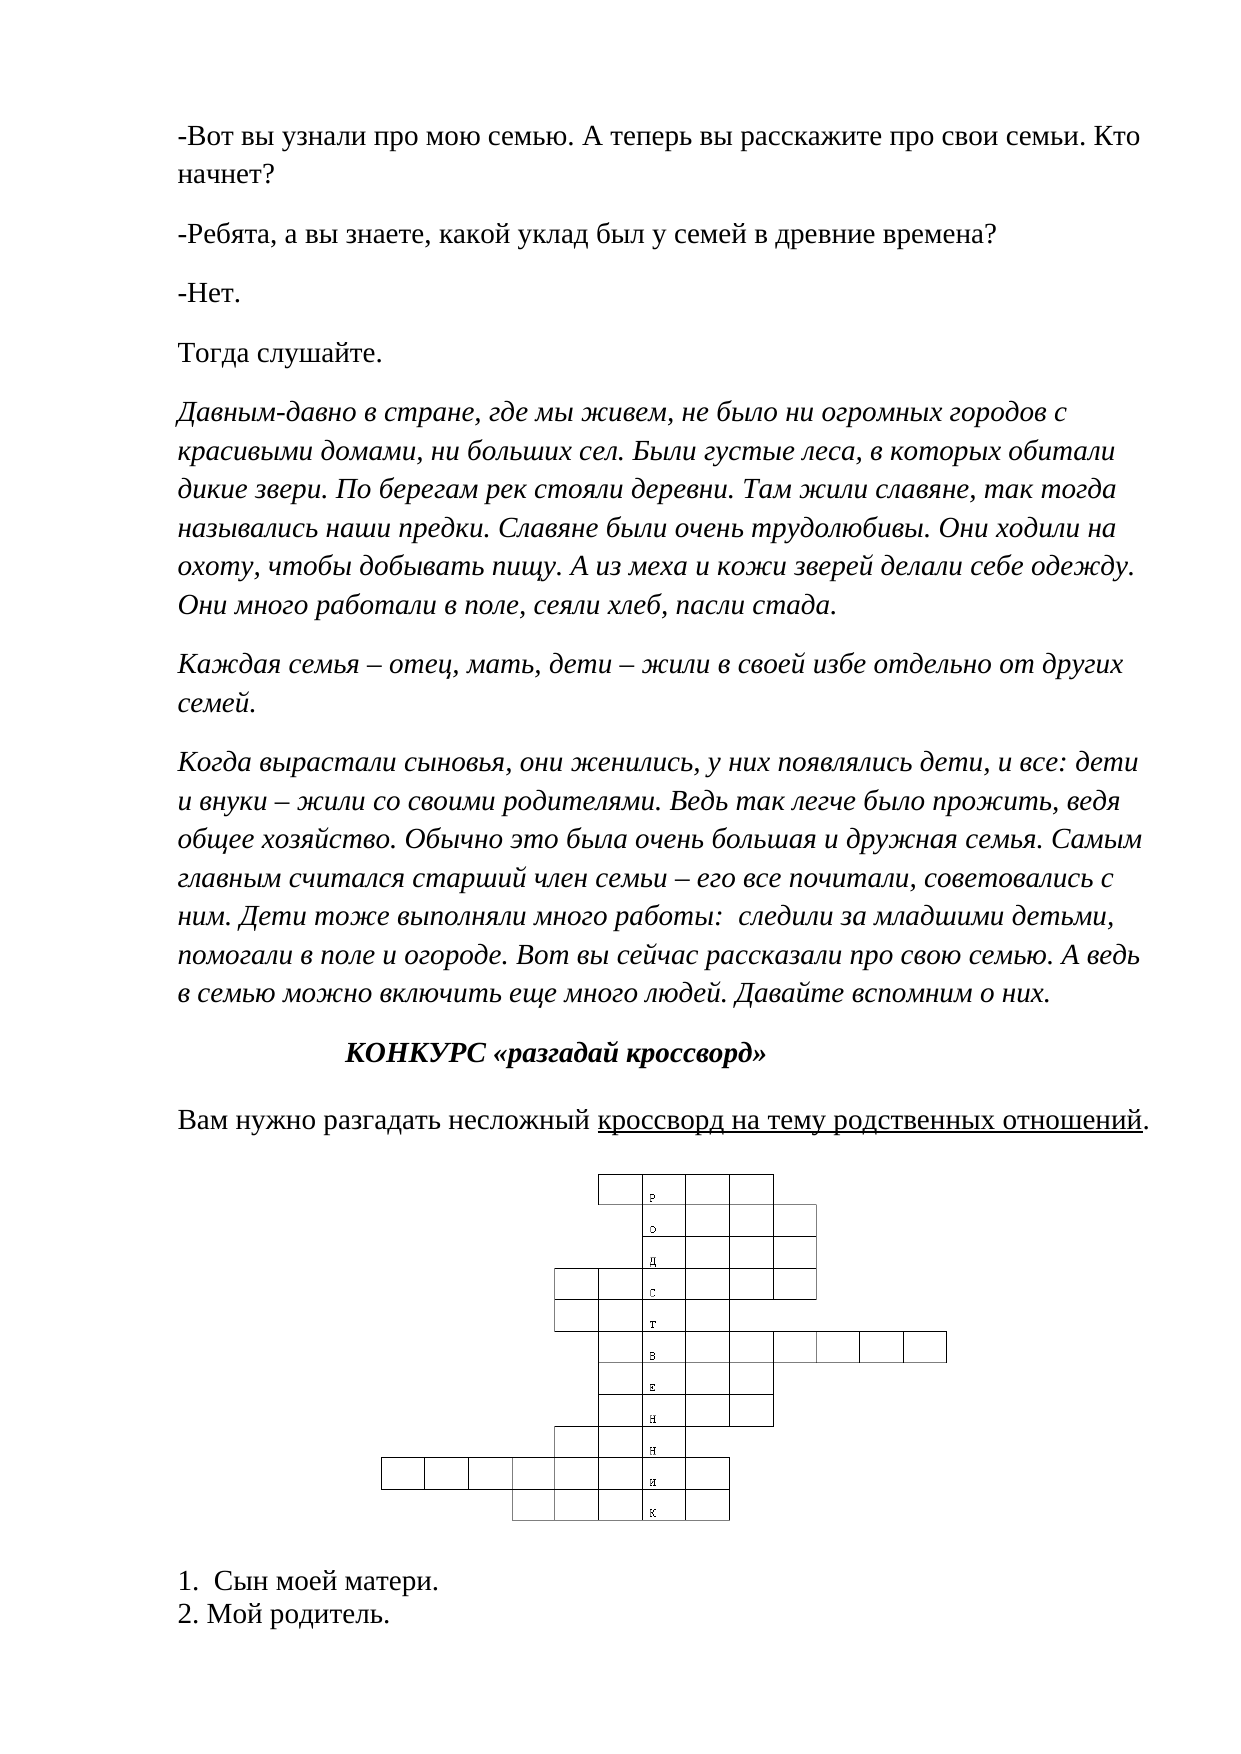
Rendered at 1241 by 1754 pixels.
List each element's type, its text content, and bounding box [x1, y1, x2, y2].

text Давным-давно в стране, где мы живем, не было ни огромных городов с красивыми домами, ни больших сел. Были густые леса, в которых обитали дикие звери. По берегам рек стояли деревни. Там жили славяне, так тогда назывались наши предки. Славяне были очень трудолюбивы. Они ходили на охоту, чтобы добывать пищу. А из меха и кожи зверей делали себе одежду. Они много работали в поле, сеяли хлеб, пасли стада. [177, 394, 1152, 620]
text Вам нужно разгадать несложный кроссворд на тему родственных отношений. [177, 1102, 1152, 1136]
text КОНКУРС «разгадай кроссворд» [177, 1035, 1152, 1068]
text -Ребята, а вы знаете, какой уклад был у семей в древние времена? [177, 216, 1152, 249]
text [177, 1563, 1152, 1630]
text Когда вырастали сыновья, они женились, у них появлялись дети, и все: дети и внуки – жили со своими родителями. Ведь так легче было прожить, ведя общее хозяйство. Обычно это была очень большая и дружная семья. Самым главным считался старший член семьи – его все почитали, советовались с ним. Дети тоже выполняли много работы: следили за младшими детьми, помогали в поле и огороде. Вот вы сейчас рассказали про свою семью. А ведь в семью можно включить еще много людей. Давайте вспомним о них. [177, 744, 1152, 1009]
text Каждая семья – отец, мать, дети – жили в своей избе отдельно от других семей. [177, 646, 1152, 718]
text -Нет. [177, 275, 1152, 309]
picture [375, 1165, 954, 1534]
text -Вот вы узнали про мою семью. А теперь вы расскажите про свои семьи. Кто начнет? [177, 118, 1152, 190]
text Тогда слушайте. [177, 335, 1152, 368]
